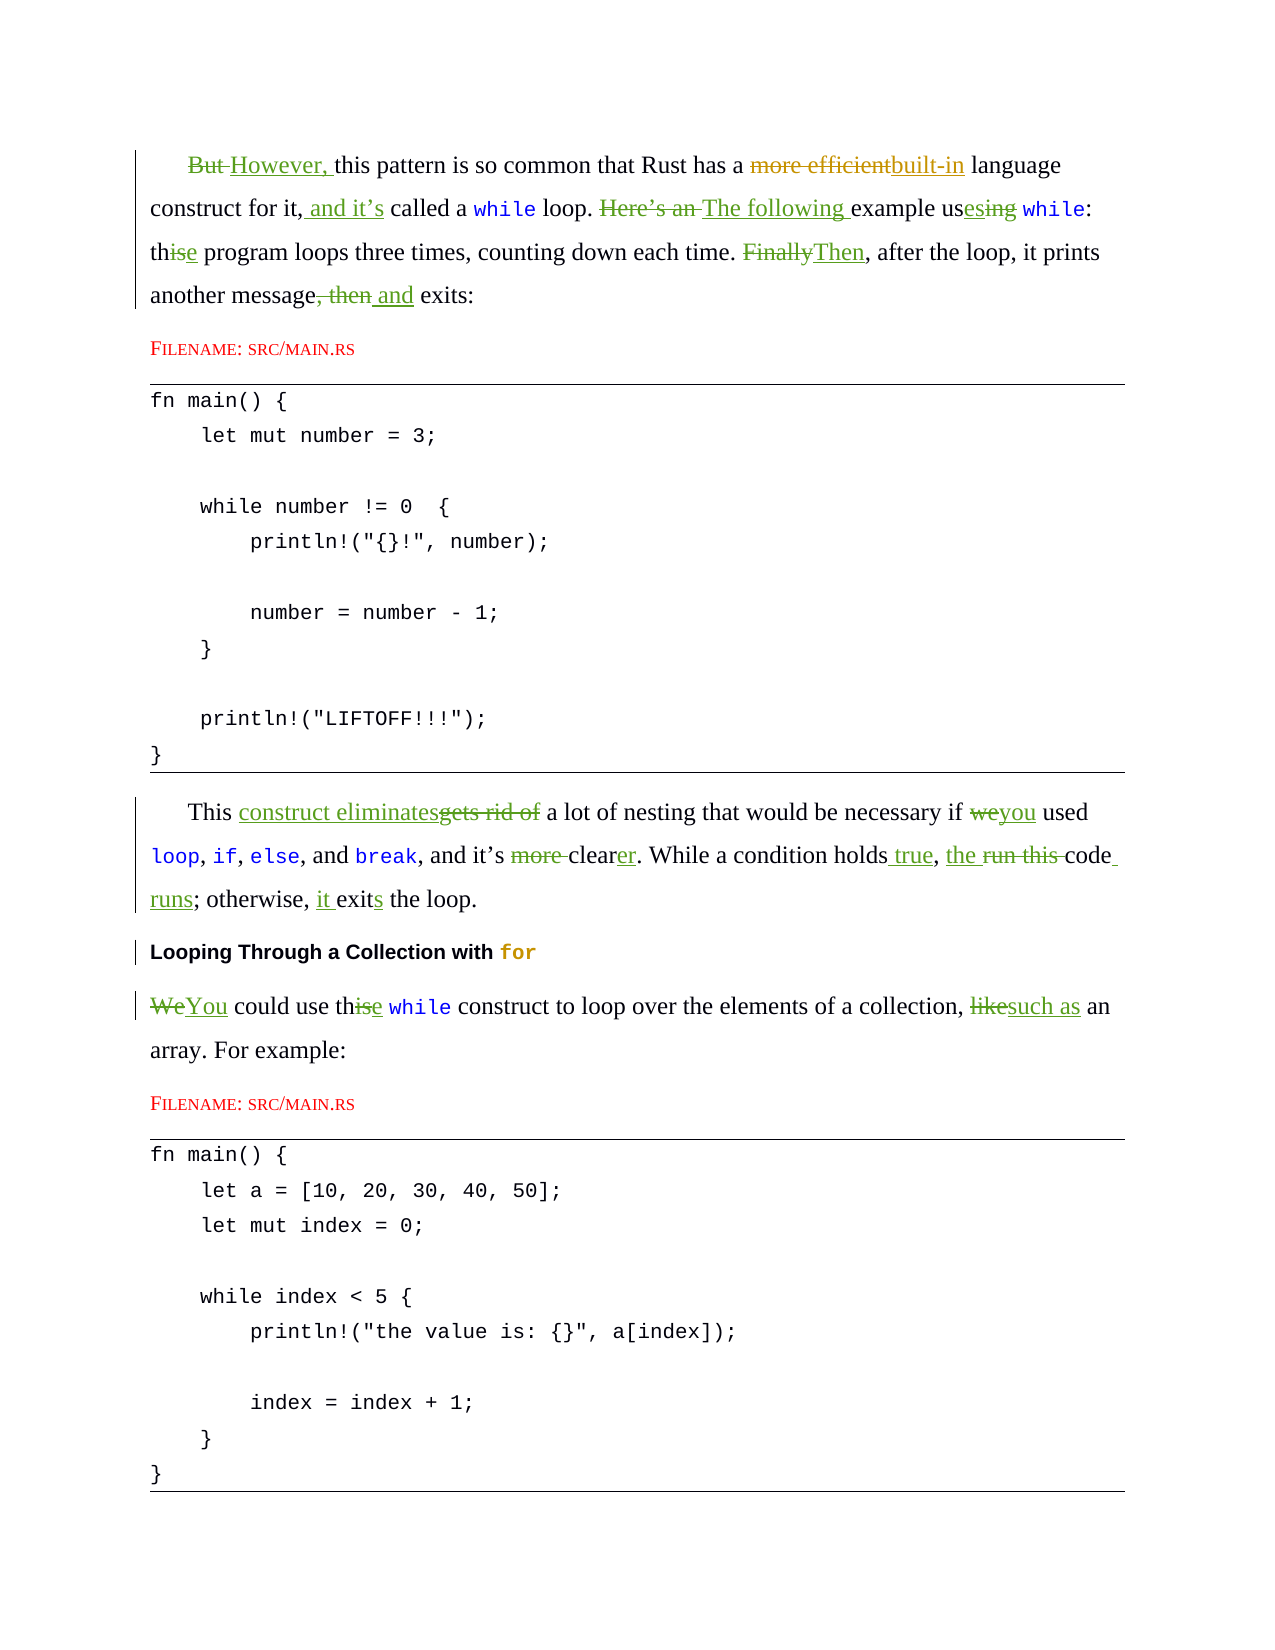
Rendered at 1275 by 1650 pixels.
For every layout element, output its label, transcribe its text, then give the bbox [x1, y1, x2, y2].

text number = number - 1; [150, 602, 1125, 626]
text } [150, 1463, 1125, 1491]
text Filename: src/main.rs [150, 336, 1125, 360]
text this pattern is so common that Rust has a language construct for it, called a while loop. example us while: th program loops three times, counting down each time. , after the loop, it prints another message exits: [150, 150, 1125, 309]
text let a = [10, 20, 30, 40, 50]; [150, 1179, 1125, 1203]
text println!("LIFTOFF!!!"); [150, 708, 1125, 732]
text } [150, 637, 1125, 661]
text println!("{}!", number); [150, 531, 1125, 555]
text fn main() { [150, 1140, 1125, 1168]
text Looping Through a Collection with for [150, 939, 1125, 965]
text index = index + 1; [150, 1392, 1125, 1416]
text let mut number = 3; [150, 425, 1125, 449]
text let mut index = 0; [150, 1215, 1125, 1239]
text while index < 5 { [150, 1286, 1125, 1309]
text } [150, 744, 1125, 772]
text } [150, 1427, 1125, 1451]
text fn main() { [150, 385, 1125, 413]
text println!("the value is: {}", a[index]); [150, 1321, 1125, 1345]
text while number != 0 { [150, 496, 1125, 519]
text could use th while construct to loop over the elements of a collection, an array. For example: [150, 991, 1125, 1063]
text This a lot of nesting that would be necessary if used loop, if, else, and break, and it’s clear. While a condition holds, code; otherwise, exit the loop. [150, 797, 1125, 913]
text Filename: src/main.rs [150, 1090, 1125, 1114]
